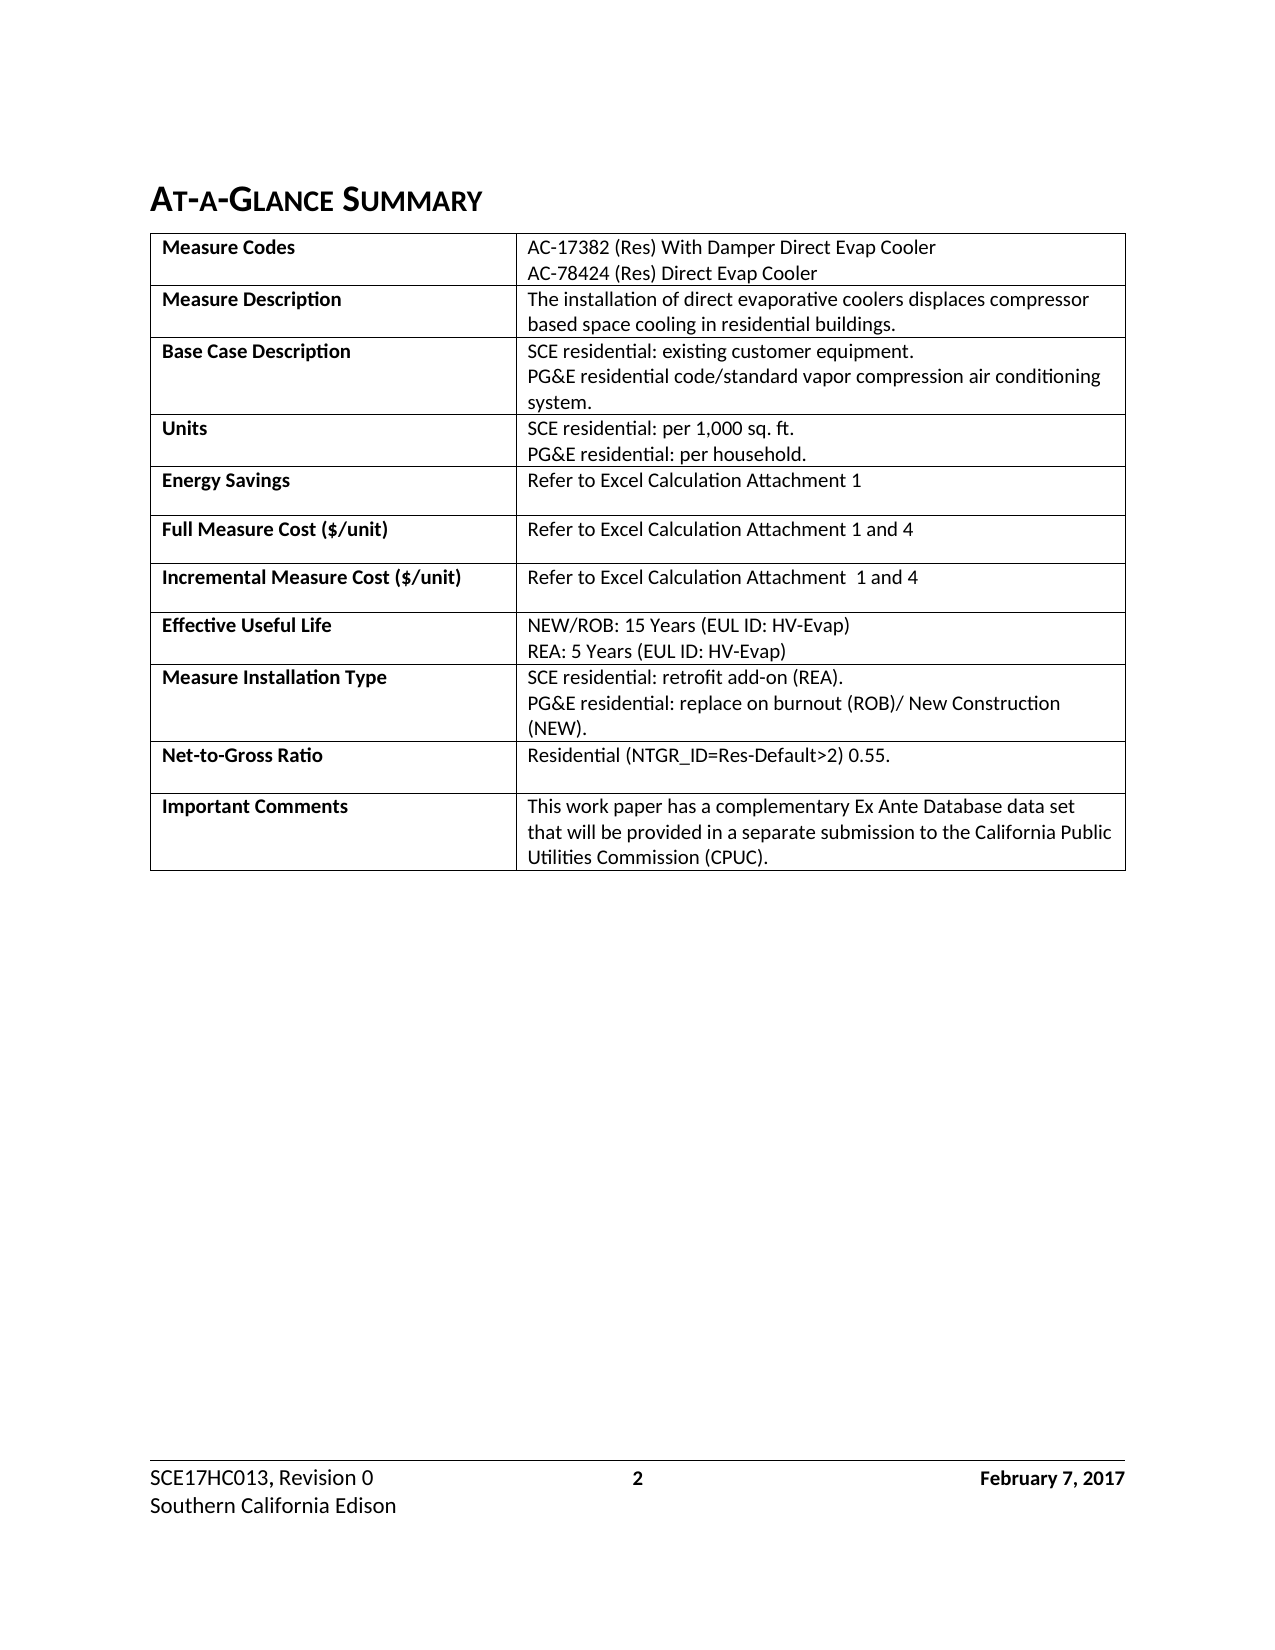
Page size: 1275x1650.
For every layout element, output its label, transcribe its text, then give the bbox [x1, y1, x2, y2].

table_cell SCE residential: retrofit add-on (REA). PG&E residential: replace on burnout (ROB)/ New Construction (NEW). [517, 665, 1125, 741]
table_cell The installation of direct evaporative coolers displaces compressor based space cooling in residential buildings. [517, 286, 1125, 337]
table_cell Full Measure Cost ($/unit) [151, 516, 516, 563]
table_cell Refer to Excel Calculation Attachment 1 and 4 [517, 564, 1125, 612]
table_cell Units [151, 415, 516, 466]
table_cell Measure Description [151, 286, 516, 337]
table_cell Measure Installation Type [151, 665, 516, 741]
table_cell Refer to Excel Calculation Attachment 1 [517, 467, 1125, 515]
table_cell Residential (NTGR_ID=Res-Default>2) 0.55. [517, 742, 1125, 793]
table_header AC-17382 (Res) With Damper Direct Evap Cooler AC-78424 (Res) Direct Evap Cooler [517, 234, 1125, 285]
table_cell This work paper has a complementary Ex Ante Database data set that will be provided in a separate submission to the California Public Utilities Commission (CPUC). [517, 794, 1125, 870]
table_header Measure Codes [151, 234, 516, 285]
table_cell SCE residential: existing customer equipment. PG&E residential code/standard vapor compression air conditioning system. [517, 338, 1125, 414]
subtitle At-a-Glance Summary [150, 175, 1125, 221]
table_cell Base Case Description [151, 338, 516, 414]
table_cell NEW/ROB: 15 Years (EUL ID: HV-Evap) REA: 5 Years (EUL ID: HV-Evap) [517, 613, 1125, 663]
table_cell Important Comments [151, 794, 516, 870]
table_cell Incremental Measure Cost ($/unit) [151, 564, 516, 612]
table_cell Energy Savings [151, 467, 516, 515]
table_cell SCE residential: per 1,000 sq. ft. PG&E residential: per household. [517, 415, 1125, 466]
table_cell Refer to Excel Calculation Attachment 1 and 4 [517, 516, 1125, 563]
table_cell Net-to-Gross Ratio [151, 742, 516, 793]
table_cell Effective Useful Life [151, 613, 516, 663]
